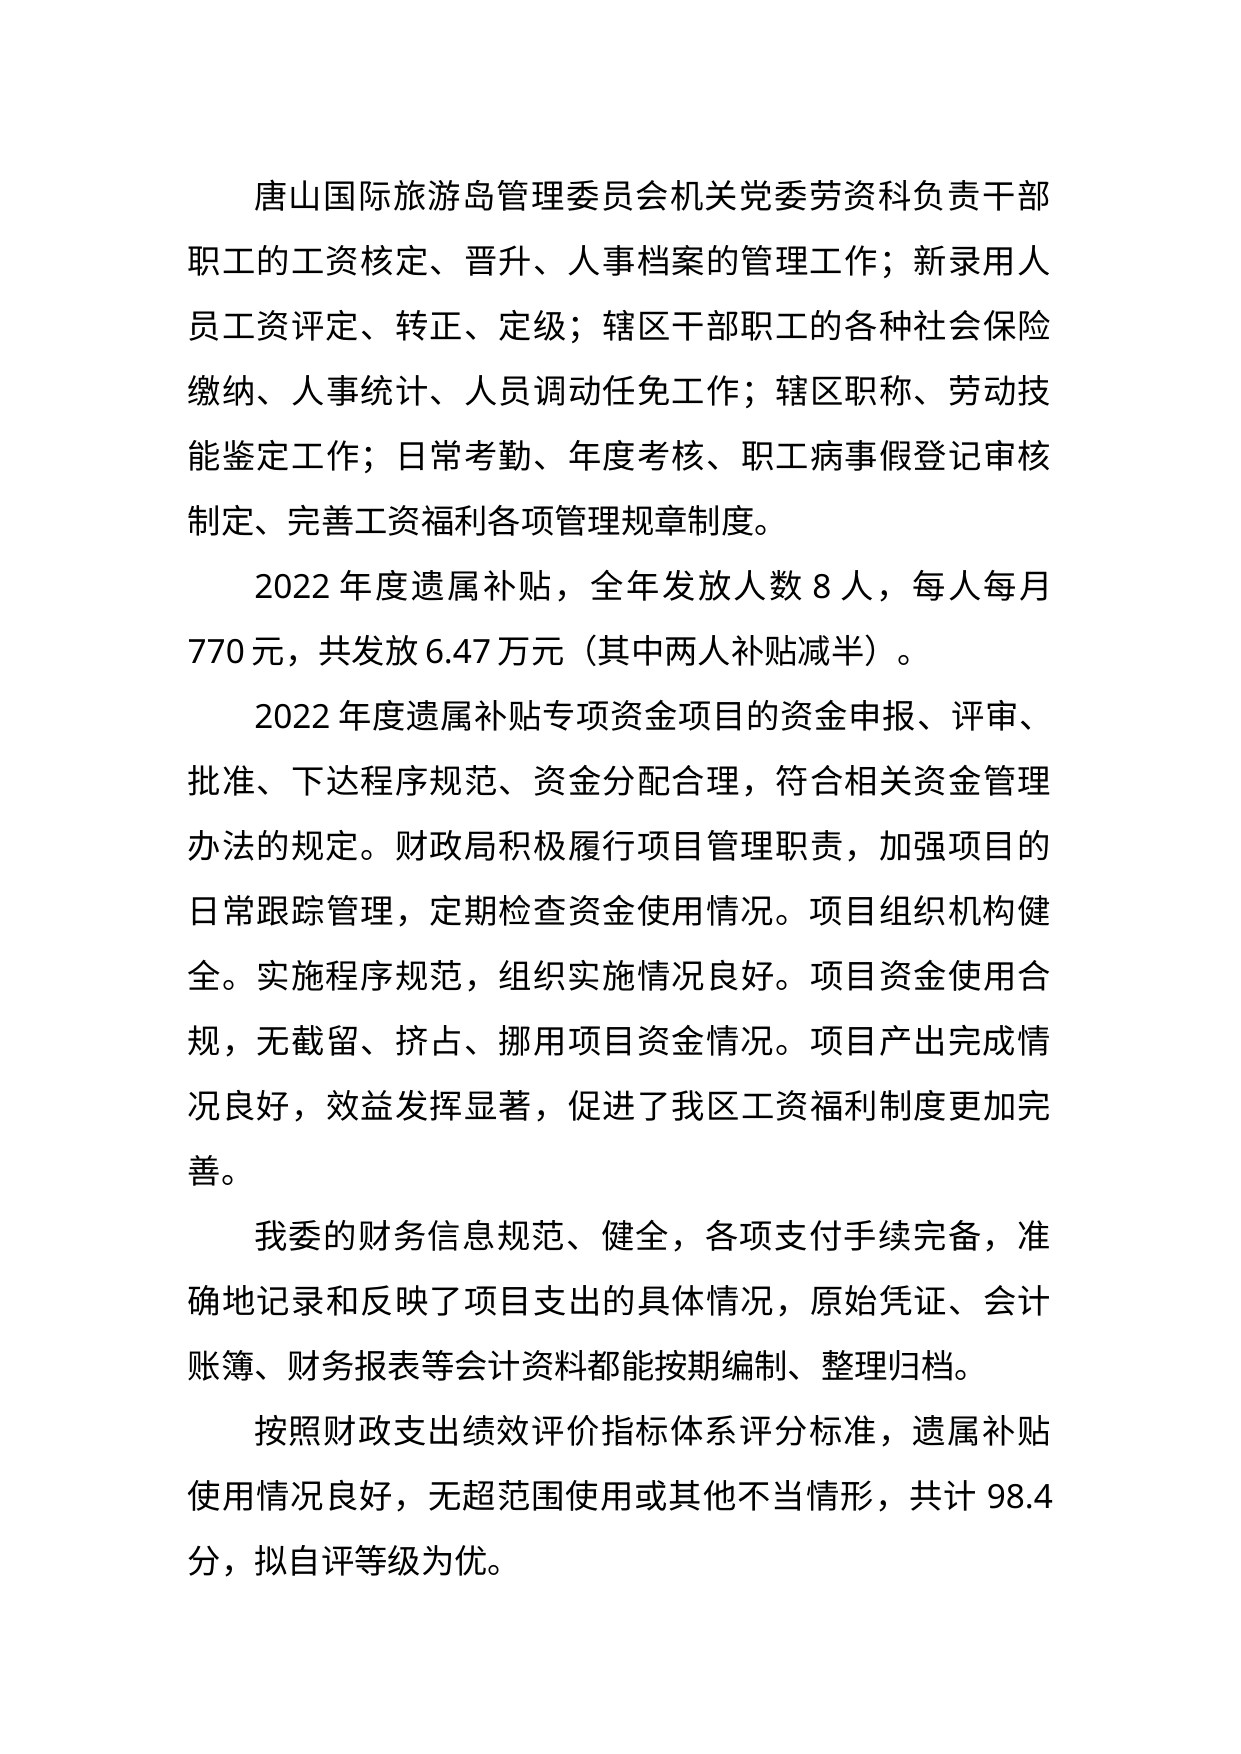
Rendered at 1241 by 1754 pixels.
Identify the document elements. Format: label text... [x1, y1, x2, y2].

text 唐山国际旅游岛管理委员会机关党委劳资科负责干部职工的工资核定、晋升、人事档案的管理工作；新录用人员工资评定、转正、定级；辖区干部职工的各种社会保险缴纳、人事统计、人员调动任免工作；辖区职称、劳动技能鉴定工作；日常考勤、年度考核、职工病事假登记审核；制定、完善工资福利各项管理规章制度。 [187, 162, 1053, 552]
text 我委的财务信息规范、健全，各项支付手续完备，准确地记录和反映了项目支出的具体情况，原始凭证、会计账簿、财务报表等会计资料都能按期编制、整理归档。 [187, 1202, 1053, 1397]
text 按照财政支出绩效评价指标体系评分标准，遗属补贴使用情况良好，无超范围使用或其他不当情形，共计98.4分，拟自评等级为优。 [187, 1397, 1053, 1592]
text 2022年度遗属补贴专项资金项目的资金申报、评审、批准、下达程序规范、资金分配合理，符合相关资金管理办法的规定。财政局积极履行项目管理职责，加强项目的日常跟踪管理，定期检查资金使用情况。项目组织机构健全。实施程序规范，组织实施情况良好。项目资金使用合规，无截留、挤占、挪用项目资金情况。项目产出完成情况良好，效益发挥显著，促进了我区工资福利制度更加完善。 [187, 682, 1053, 1202]
text 2022年度遗属补贴，全年发放人数8人，每人每月770元，共发放6.47万元（其中两人补贴减半）。 [187, 552, 1053, 682]
